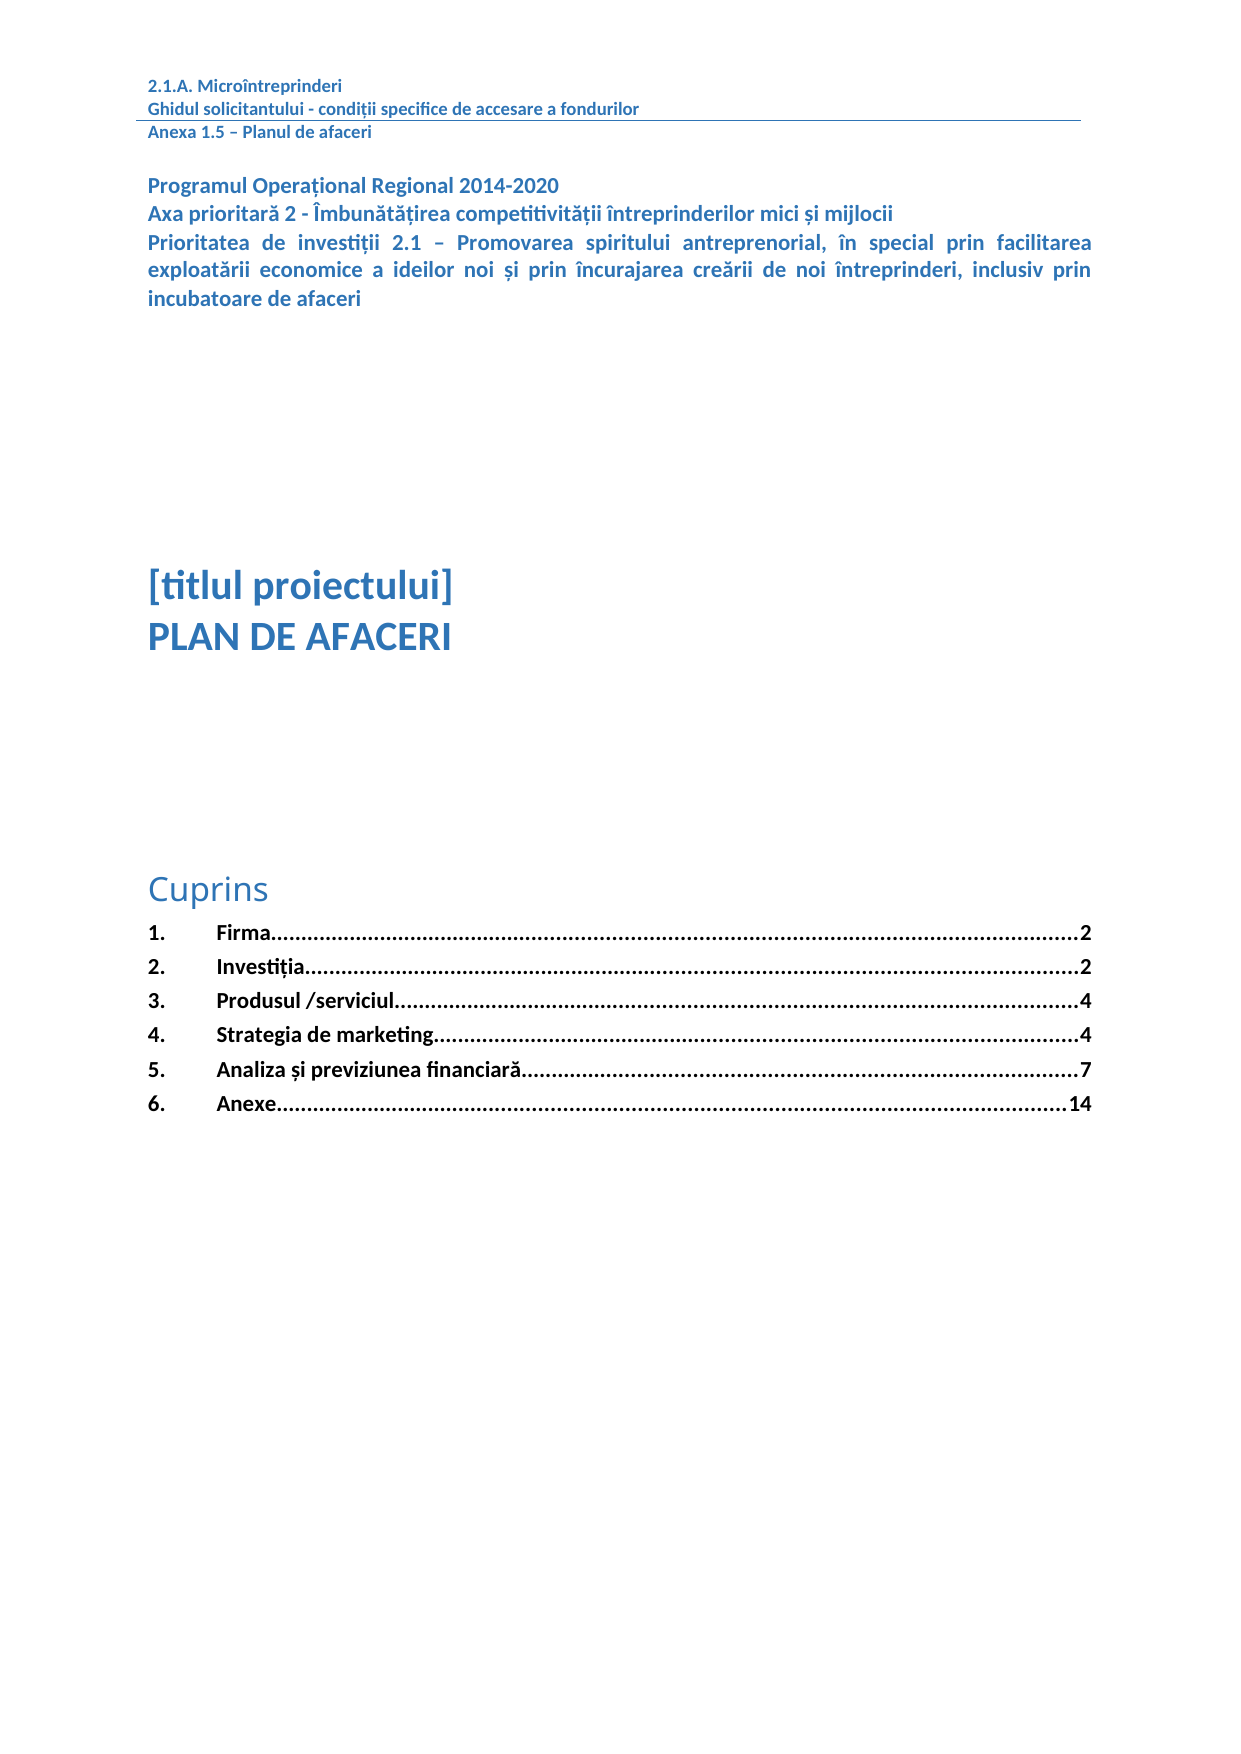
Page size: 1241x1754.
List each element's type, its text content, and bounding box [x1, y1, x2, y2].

text PLAN DE AFACERI [148, 609, 1093, 660]
text [titlul proiectului] [148, 559, 1093, 609]
text Prioritatea de investiții 2.1 – Promovarea spiritului antreprenorial, în special prin facilitarea exploatării economice a ideilor noi și prin încurajarea creării de noi întreprinderi, inclusiv prin incubatoare de afaceri [148, 228, 1093, 312]
text Programul Operaţional Regional 2014-2020 [148, 172, 1093, 199]
text Axa prioritară 2 - Îmbunătăţirea competitivităţii întreprinderilor mici şi mijlocii [148, 199, 1093, 228]
